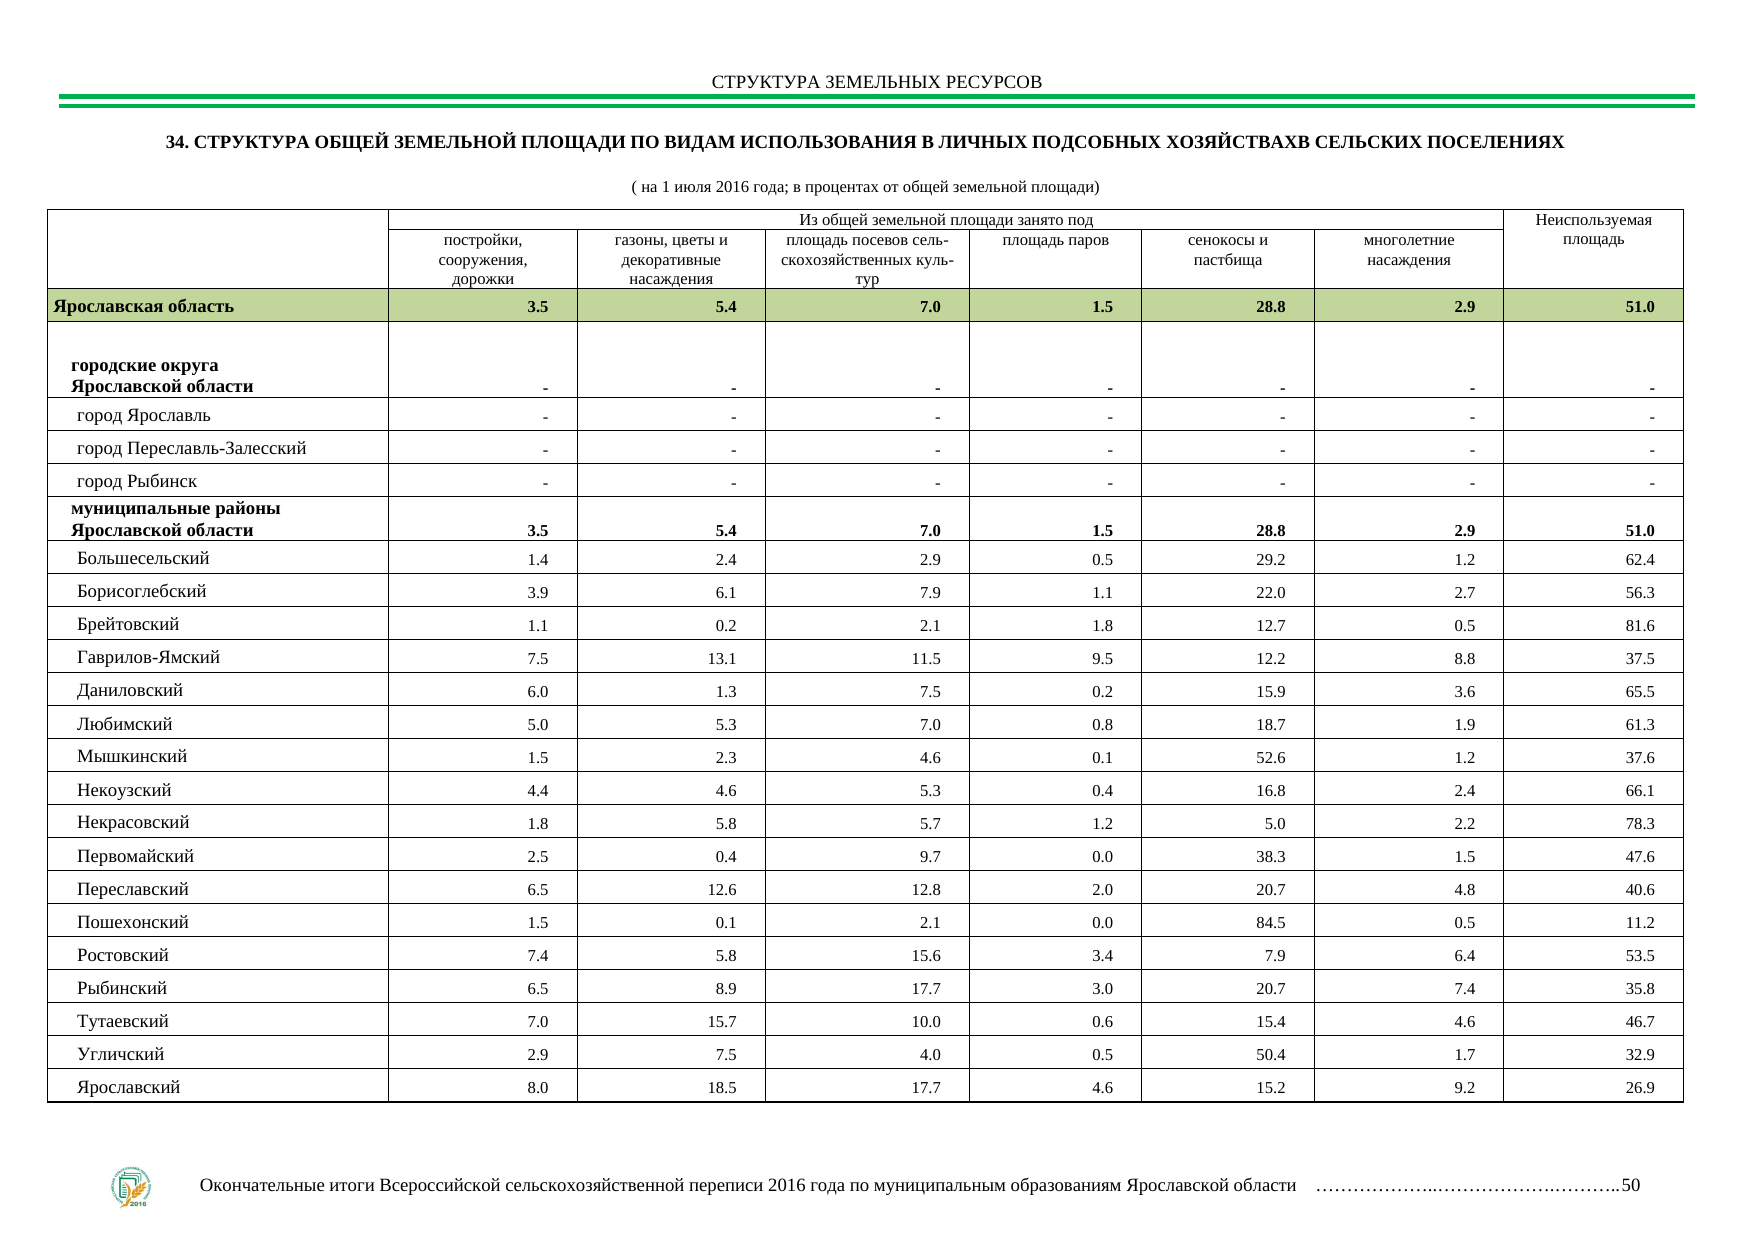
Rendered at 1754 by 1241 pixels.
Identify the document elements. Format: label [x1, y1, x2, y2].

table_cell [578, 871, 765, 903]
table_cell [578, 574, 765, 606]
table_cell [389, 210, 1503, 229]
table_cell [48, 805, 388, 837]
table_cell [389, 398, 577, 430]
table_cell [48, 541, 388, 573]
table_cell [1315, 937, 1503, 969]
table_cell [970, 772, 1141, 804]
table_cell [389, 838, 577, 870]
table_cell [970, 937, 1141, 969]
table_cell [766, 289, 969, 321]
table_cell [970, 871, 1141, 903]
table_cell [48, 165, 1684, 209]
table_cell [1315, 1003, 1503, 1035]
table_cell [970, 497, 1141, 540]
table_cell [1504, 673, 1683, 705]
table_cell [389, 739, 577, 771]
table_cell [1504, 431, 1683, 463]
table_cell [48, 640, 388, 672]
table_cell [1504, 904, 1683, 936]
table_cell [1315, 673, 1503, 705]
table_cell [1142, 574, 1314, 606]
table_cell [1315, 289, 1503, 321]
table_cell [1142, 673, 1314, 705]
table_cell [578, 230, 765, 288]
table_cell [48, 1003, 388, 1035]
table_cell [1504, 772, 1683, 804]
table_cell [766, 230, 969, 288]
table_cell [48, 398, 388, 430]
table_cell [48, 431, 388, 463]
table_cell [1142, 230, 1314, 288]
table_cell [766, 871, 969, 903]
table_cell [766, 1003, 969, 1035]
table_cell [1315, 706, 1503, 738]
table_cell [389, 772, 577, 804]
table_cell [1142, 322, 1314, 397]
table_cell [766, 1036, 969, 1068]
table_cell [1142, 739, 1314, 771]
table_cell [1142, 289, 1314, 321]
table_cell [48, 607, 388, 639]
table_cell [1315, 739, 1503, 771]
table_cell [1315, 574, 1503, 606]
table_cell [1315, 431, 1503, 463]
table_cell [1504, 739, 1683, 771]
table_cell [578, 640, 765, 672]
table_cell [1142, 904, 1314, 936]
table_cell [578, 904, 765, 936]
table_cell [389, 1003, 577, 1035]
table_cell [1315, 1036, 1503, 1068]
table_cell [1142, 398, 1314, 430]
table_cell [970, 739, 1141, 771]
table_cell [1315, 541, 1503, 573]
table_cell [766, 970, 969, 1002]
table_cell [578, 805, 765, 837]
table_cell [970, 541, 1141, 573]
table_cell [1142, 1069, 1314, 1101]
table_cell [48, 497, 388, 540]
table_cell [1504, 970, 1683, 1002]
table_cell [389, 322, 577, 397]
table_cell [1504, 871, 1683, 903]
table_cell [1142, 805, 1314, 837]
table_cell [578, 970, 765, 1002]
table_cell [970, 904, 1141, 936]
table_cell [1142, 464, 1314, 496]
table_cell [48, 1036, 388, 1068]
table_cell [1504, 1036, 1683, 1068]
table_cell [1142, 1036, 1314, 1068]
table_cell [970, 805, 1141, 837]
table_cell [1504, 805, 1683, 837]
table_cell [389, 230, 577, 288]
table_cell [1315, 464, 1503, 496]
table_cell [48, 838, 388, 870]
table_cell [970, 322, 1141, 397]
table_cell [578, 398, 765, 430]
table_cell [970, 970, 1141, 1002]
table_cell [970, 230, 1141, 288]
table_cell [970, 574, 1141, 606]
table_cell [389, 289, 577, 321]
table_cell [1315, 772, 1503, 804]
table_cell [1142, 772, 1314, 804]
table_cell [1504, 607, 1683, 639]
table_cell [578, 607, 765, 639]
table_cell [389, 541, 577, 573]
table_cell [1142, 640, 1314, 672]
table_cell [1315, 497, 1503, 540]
picture [109, 1165, 153, 1209]
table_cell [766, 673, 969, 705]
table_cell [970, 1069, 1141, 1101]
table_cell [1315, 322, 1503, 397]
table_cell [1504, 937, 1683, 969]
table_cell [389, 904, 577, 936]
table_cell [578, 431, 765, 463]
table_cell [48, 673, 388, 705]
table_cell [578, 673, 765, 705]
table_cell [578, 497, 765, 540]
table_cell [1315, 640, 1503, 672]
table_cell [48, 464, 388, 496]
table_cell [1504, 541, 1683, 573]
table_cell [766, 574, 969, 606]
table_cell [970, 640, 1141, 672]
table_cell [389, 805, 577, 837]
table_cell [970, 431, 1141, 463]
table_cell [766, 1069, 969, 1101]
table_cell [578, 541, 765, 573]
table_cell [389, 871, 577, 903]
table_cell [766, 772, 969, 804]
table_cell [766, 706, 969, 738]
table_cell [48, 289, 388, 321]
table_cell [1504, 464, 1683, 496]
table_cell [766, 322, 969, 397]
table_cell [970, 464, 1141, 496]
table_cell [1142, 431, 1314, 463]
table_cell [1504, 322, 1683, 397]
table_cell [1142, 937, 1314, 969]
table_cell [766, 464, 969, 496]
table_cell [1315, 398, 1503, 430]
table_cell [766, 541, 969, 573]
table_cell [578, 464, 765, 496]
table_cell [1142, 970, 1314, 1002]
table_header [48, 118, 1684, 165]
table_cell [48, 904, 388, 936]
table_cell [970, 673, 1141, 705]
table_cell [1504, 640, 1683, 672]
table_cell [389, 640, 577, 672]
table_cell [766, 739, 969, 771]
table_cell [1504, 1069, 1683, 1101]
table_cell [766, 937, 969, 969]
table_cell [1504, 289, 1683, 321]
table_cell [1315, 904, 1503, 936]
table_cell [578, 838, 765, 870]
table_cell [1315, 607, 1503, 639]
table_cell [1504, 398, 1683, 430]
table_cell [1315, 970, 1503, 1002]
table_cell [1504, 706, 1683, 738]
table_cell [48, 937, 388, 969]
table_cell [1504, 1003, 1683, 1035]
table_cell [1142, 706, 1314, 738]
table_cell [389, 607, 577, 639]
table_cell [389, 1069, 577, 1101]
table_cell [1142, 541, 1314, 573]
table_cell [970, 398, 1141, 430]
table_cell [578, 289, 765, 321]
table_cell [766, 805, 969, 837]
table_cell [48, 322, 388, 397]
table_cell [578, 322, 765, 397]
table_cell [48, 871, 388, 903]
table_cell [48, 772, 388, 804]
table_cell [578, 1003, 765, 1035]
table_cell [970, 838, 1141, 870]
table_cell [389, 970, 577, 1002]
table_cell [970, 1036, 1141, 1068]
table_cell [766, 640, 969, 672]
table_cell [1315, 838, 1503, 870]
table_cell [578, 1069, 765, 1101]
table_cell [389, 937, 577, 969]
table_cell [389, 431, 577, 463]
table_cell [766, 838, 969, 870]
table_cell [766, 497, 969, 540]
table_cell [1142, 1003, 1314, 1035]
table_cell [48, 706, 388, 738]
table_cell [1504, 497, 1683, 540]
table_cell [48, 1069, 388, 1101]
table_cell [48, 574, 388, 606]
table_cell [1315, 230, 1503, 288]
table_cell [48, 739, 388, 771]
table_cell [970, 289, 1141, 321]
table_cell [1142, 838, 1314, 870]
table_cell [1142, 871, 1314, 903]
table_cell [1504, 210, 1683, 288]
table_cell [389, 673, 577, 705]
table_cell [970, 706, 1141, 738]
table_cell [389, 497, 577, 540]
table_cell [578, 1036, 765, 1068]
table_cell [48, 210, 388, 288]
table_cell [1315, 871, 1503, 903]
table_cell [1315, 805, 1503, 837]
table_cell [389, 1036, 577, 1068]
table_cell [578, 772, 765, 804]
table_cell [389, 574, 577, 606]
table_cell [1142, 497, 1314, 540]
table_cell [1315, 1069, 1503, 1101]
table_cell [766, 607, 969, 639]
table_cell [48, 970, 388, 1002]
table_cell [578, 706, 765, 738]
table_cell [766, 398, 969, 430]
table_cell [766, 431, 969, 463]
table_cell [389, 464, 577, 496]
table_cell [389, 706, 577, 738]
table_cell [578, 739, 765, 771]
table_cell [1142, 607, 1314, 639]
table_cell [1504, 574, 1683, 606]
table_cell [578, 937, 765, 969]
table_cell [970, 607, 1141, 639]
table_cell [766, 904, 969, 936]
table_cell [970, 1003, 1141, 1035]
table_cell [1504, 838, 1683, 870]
